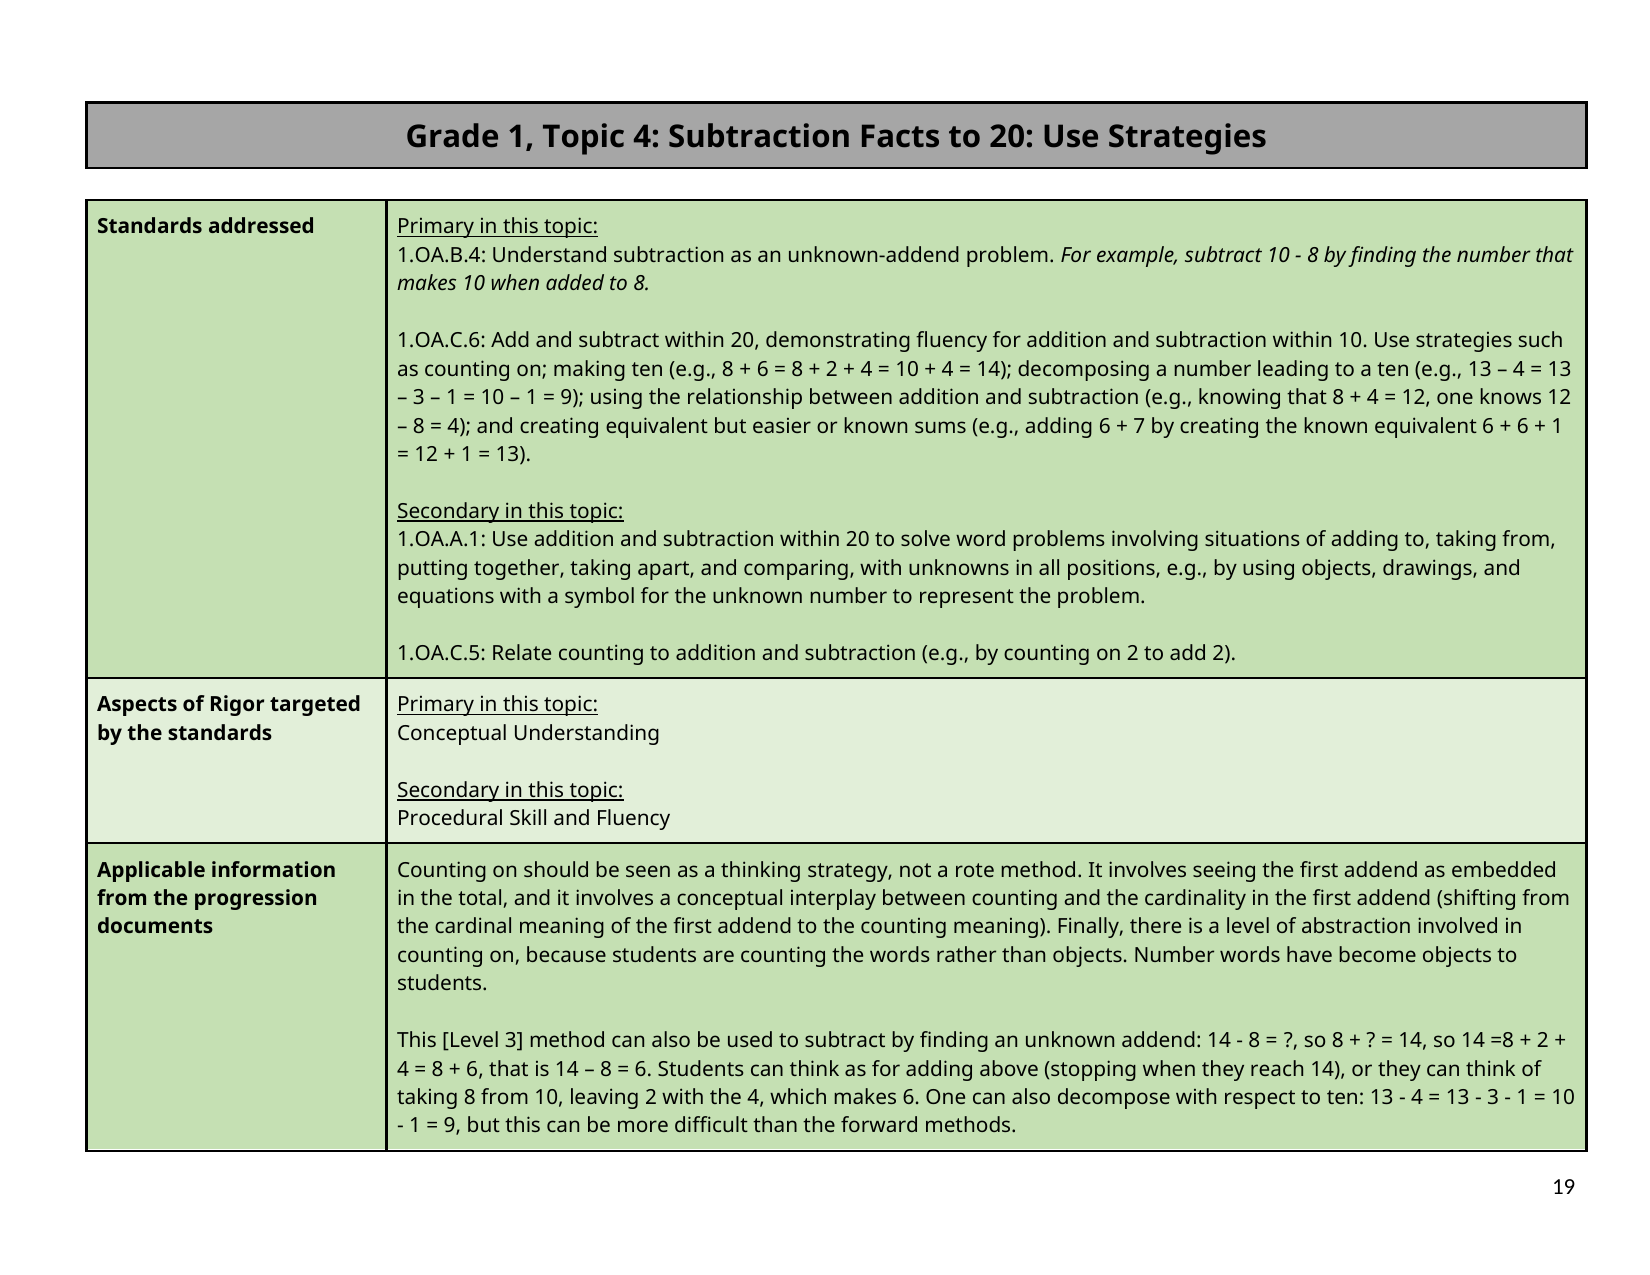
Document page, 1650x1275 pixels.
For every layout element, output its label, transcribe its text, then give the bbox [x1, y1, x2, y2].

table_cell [88, 844, 385, 1149]
table_header Grade 1, Topic 4: Subtraction Facts to 20: Use Strategies [88, 104, 1585, 167]
table_header Primary in this topic: 1.OA.B.4: Understand subtraction as an unknown-addend problem. For example, subtract 10 - 8 by finding the number that makes 10 when added to 8. 1.OA.C.6: Add and subtract within 20, demonstrating fluency for addition and subtraction within 10. Use strategies such as counting on; making ten (e.g., 8 + 6 = 8 + 2 + 4 = 10 + 4 = 14); decomposing a number leading to a ten (e.g., 13 – 4 = 13 – 3 – 1 = 10 – 1 = 9); using the relationship between addition and subtraction (e.g., knowing that 8 + 4 = 12, one knows 12 – 8 = 4); and creating equivalent but easier or known sums (e.g., adding 6 + 7 by creating the known equivalent 6 + 6 + 1 = 12 + 1 = 13). Secondary in this topic: 1.OA.A.1: Use addition and subtraction within 20 to solve word problems involving situations of adding to, taking from, putting together, taking apart, and comparing, with unknowns in all positions, e.g., by using objects, drawings, and equations with a symbol for the unknown number to represent the problem. 1.OA.C.5: Relate counting to addition and subtraction (e.g., by counting on 2 to add 2). [388, 201, 1585, 677]
table_cell Aspects of Rigor targeted by the standards [88, 679, 385, 842]
table_cell Primary in this topic: Conceptual Understanding Secondary in this topic: Procedural Skill and Fluency [388, 679, 1585, 842]
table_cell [388, 844, 1585, 1149]
table_header Standards addressed [88, 201, 385, 677]
